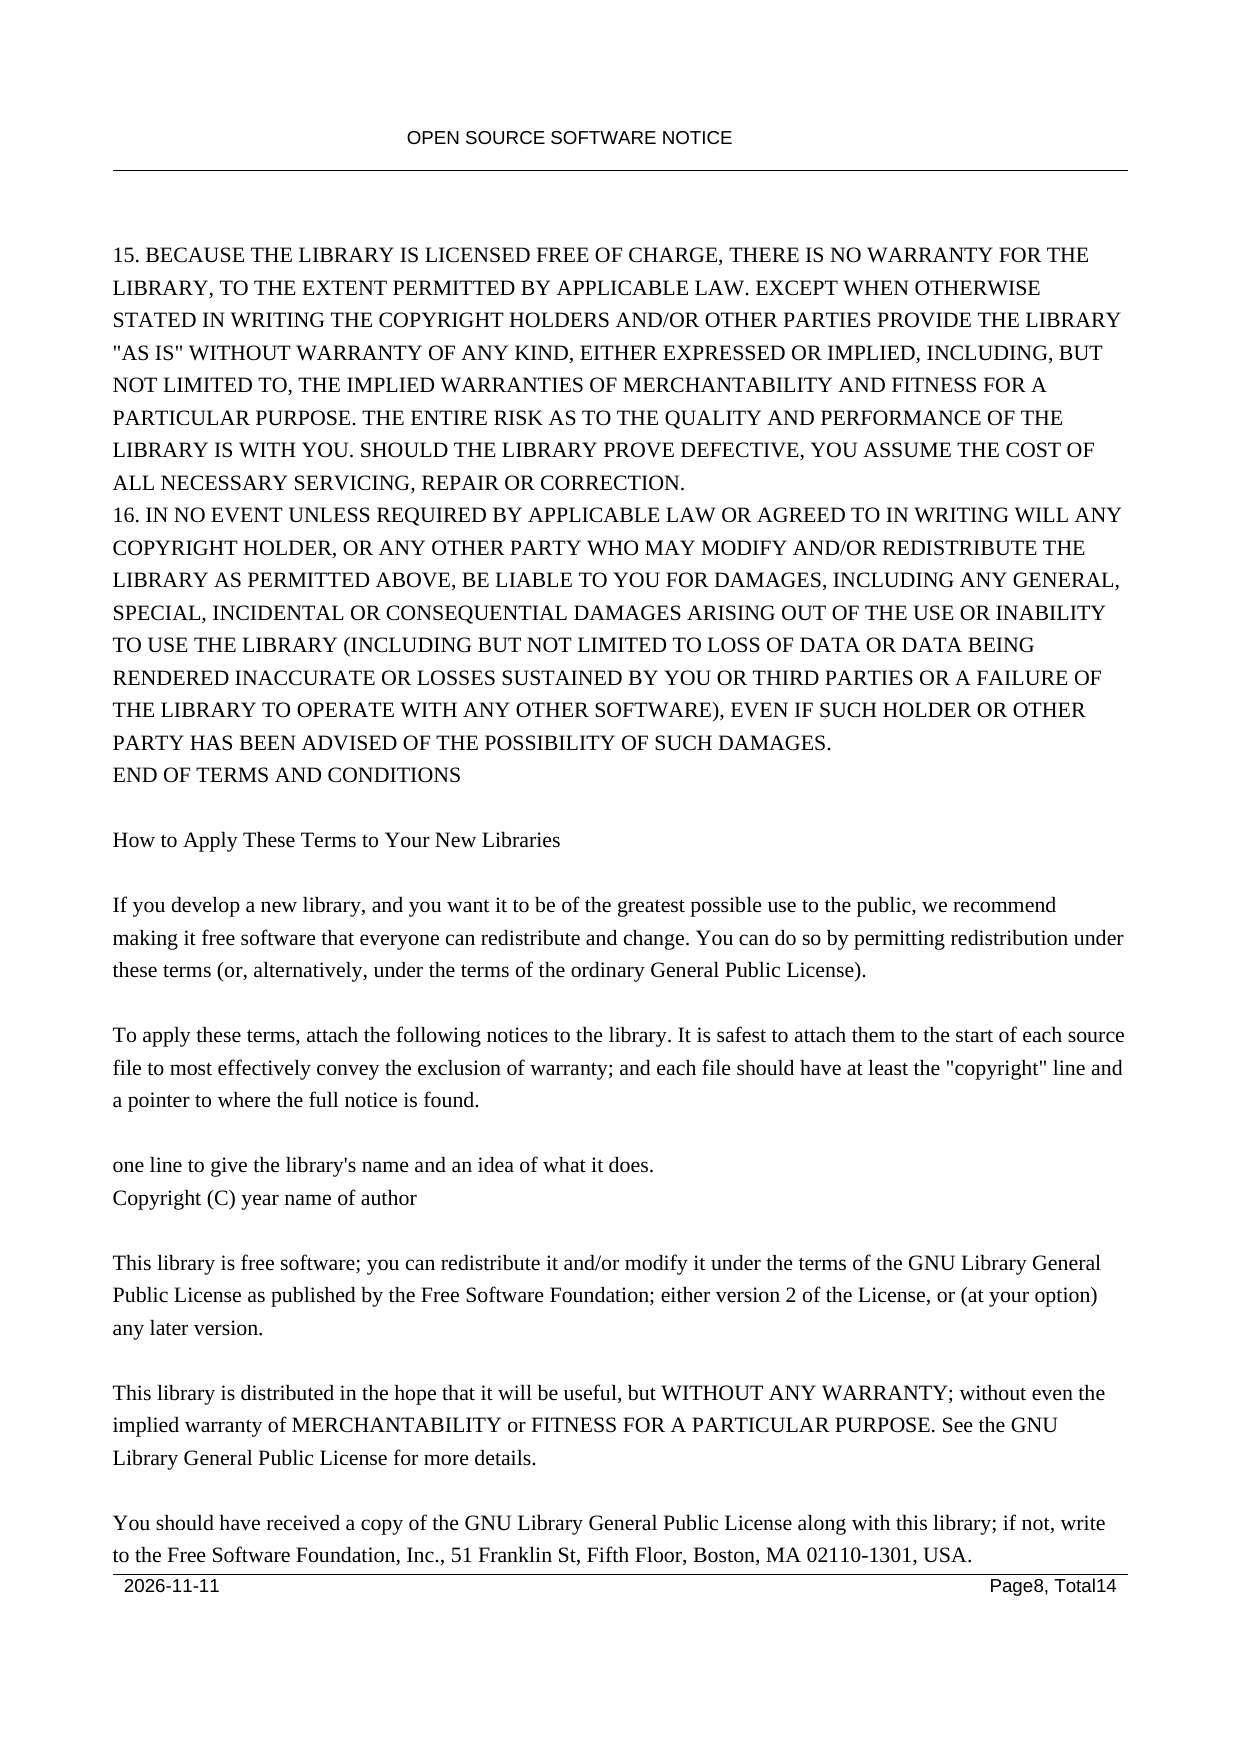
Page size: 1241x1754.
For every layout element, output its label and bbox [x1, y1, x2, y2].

text [112, 206, 1128, 1571]
